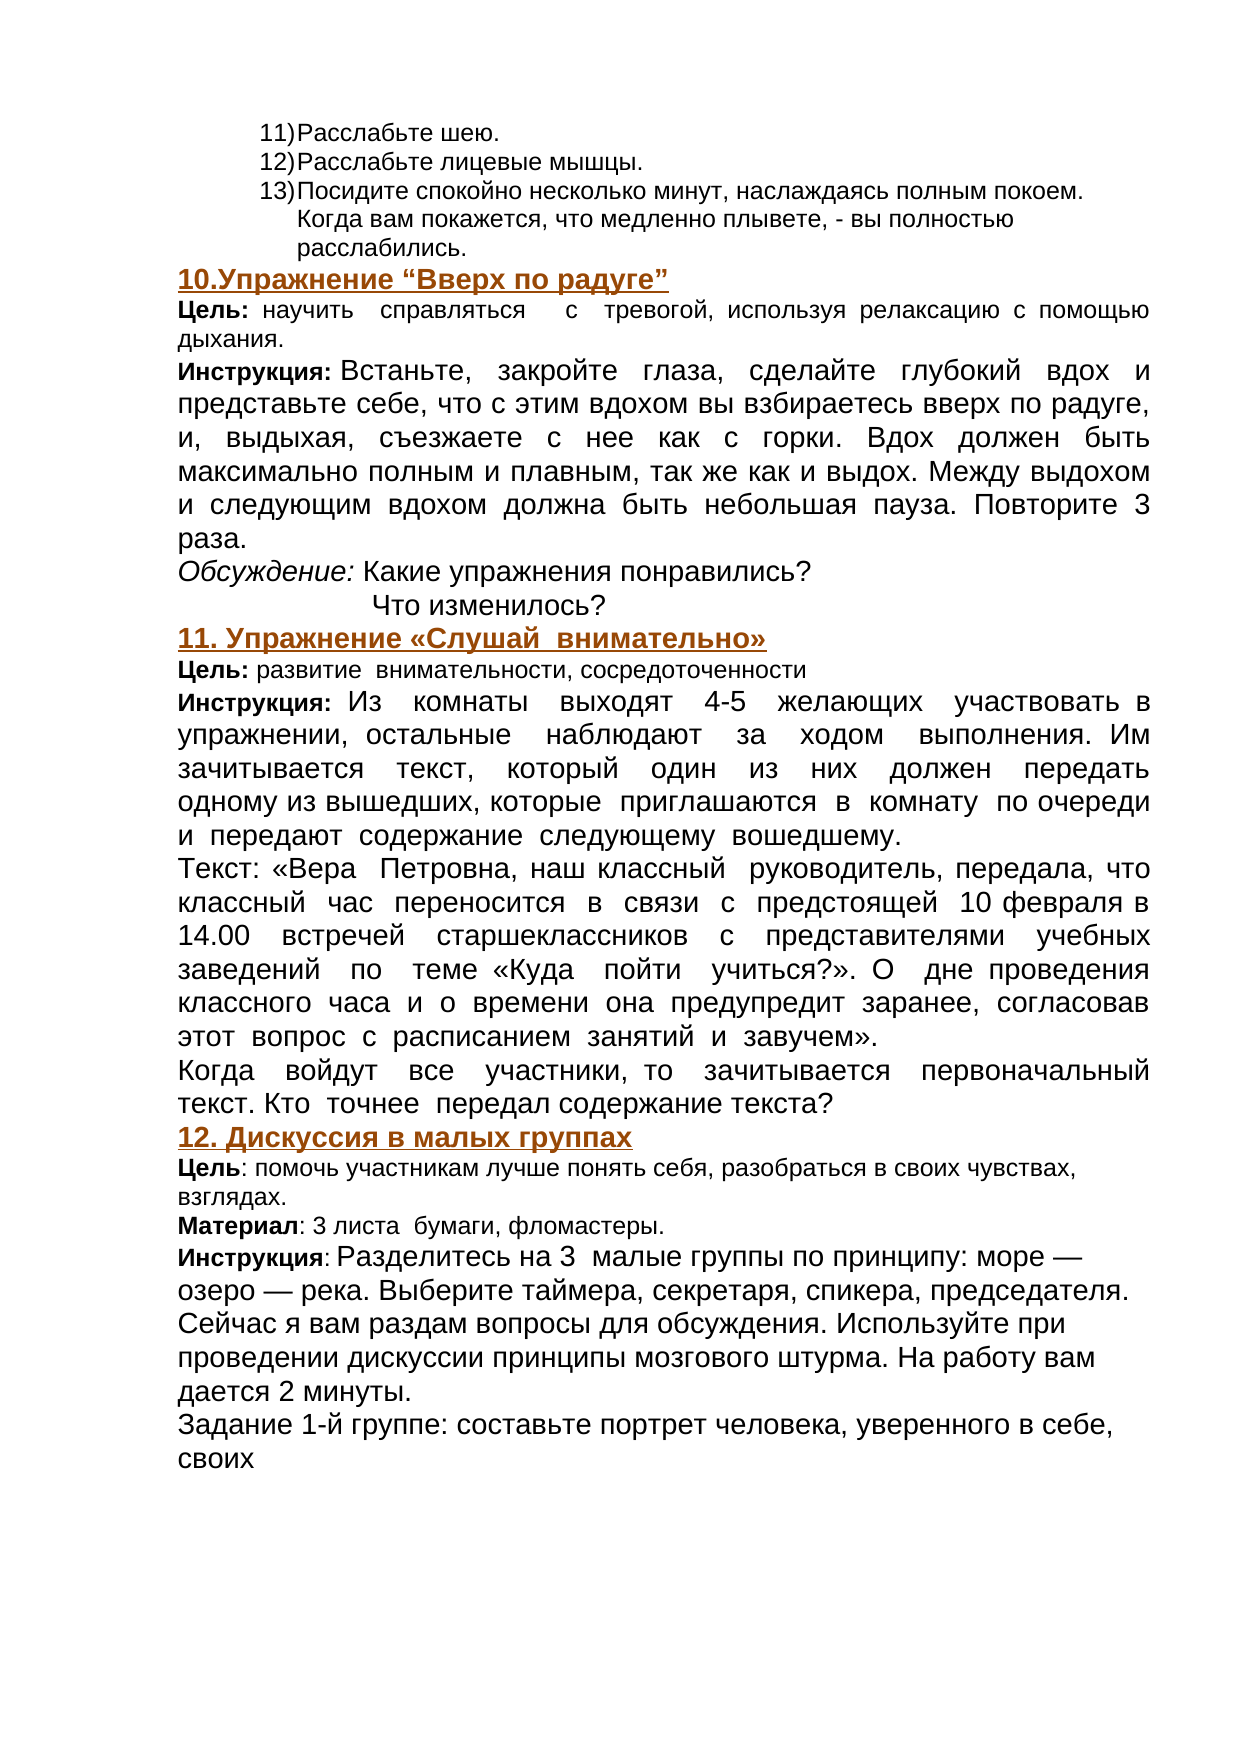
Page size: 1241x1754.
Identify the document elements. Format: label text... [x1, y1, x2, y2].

text 10.Упражнение “Вверх по радуге” [177, 262, 1152, 295]
text Обсуждение: Какие упражнения понравились? [177, 554, 1152, 588]
list Посидите спокойно несколько минут, наслаждаясь полным покоем. Когда вам покажется, что медленно плывете, - вы полностью расслабились. [259, 176, 1152, 262]
text 12. Дискуссия в малых группах [177, 1119, 1152, 1153]
text Что изменилось? [177, 588, 1152, 621]
text Цель: помочь участникам лучше понять себя, разобраться в своих чувствах, взглядах. Материал: 3 листа бумаги, фломастеры. Инструкция: Разделитесь на 3 малые группы по принципу: море — озеро — река. Выберите таймера, секретаря, спикера, председателя. Сейчас я вам раздам вопросы для обсуждения. Используйте при проведении дискуссии принципы мозгового штурма. На работу вам дается 2 минуты. Задание 1-й группе: составьте портрет человека, уверенного в себе, своих [177, 1153, 1152, 1474]
list Расслабьте лицевые мышцы. [259, 147, 1152, 176]
text Цель: научить справляться с тревогой, используя релаксацию с помощью дыхания. [177, 295, 1152, 353]
text Инструкция: Встаньте, закройте глаза, сделайте глубокий вдох и представьте себе, что с этим вдохом вы взбираетесь вверх по радуге, и, выдыхая, съезжаете с нее как с горки. Вдох должен быть максимально полным и плавным, так же как и выдох. Между выдохом и следующим вдохом должна быть небольшая пауза. Повторите 3 раза. [177, 353, 1152, 554]
text Инструкция: Из комнаты выходят 4-5 желающих участвовать в упражнении, остальные наблюдают за ходом выполнения. Им зачитывается текст, который один из них должен передать одному из вышедших, которые приглашаются в комнату по очереди и передают содержание следующему вошедшему. [177, 683, 1152, 851]
list Расслабьте шею. [259, 118, 1152, 147]
text Цель: развитие внимательности, сосредоточенности [177, 655, 1152, 683]
text 11. Упражнение «Слушай внимательно» [177, 621, 1152, 655]
text Когда войдут все участники, то зачитывается первоначальный текст. Кто точнее передал содержание текста? [177, 1052, 1152, 1119]
text Текст: «Вера Петровна, наш классный руководитель, передала, что классный час переносится в связи с предстоящей 10 февраля в 14.00 встречей старшеклассников с представителями учебных заведений по теме «Куда пойти учиться?». О дне проведения классного часа и о времени она предупредит заранее, согласовав этот вопрос с расписанием занятий и завучем». [177, 851, 1152, 1052]
